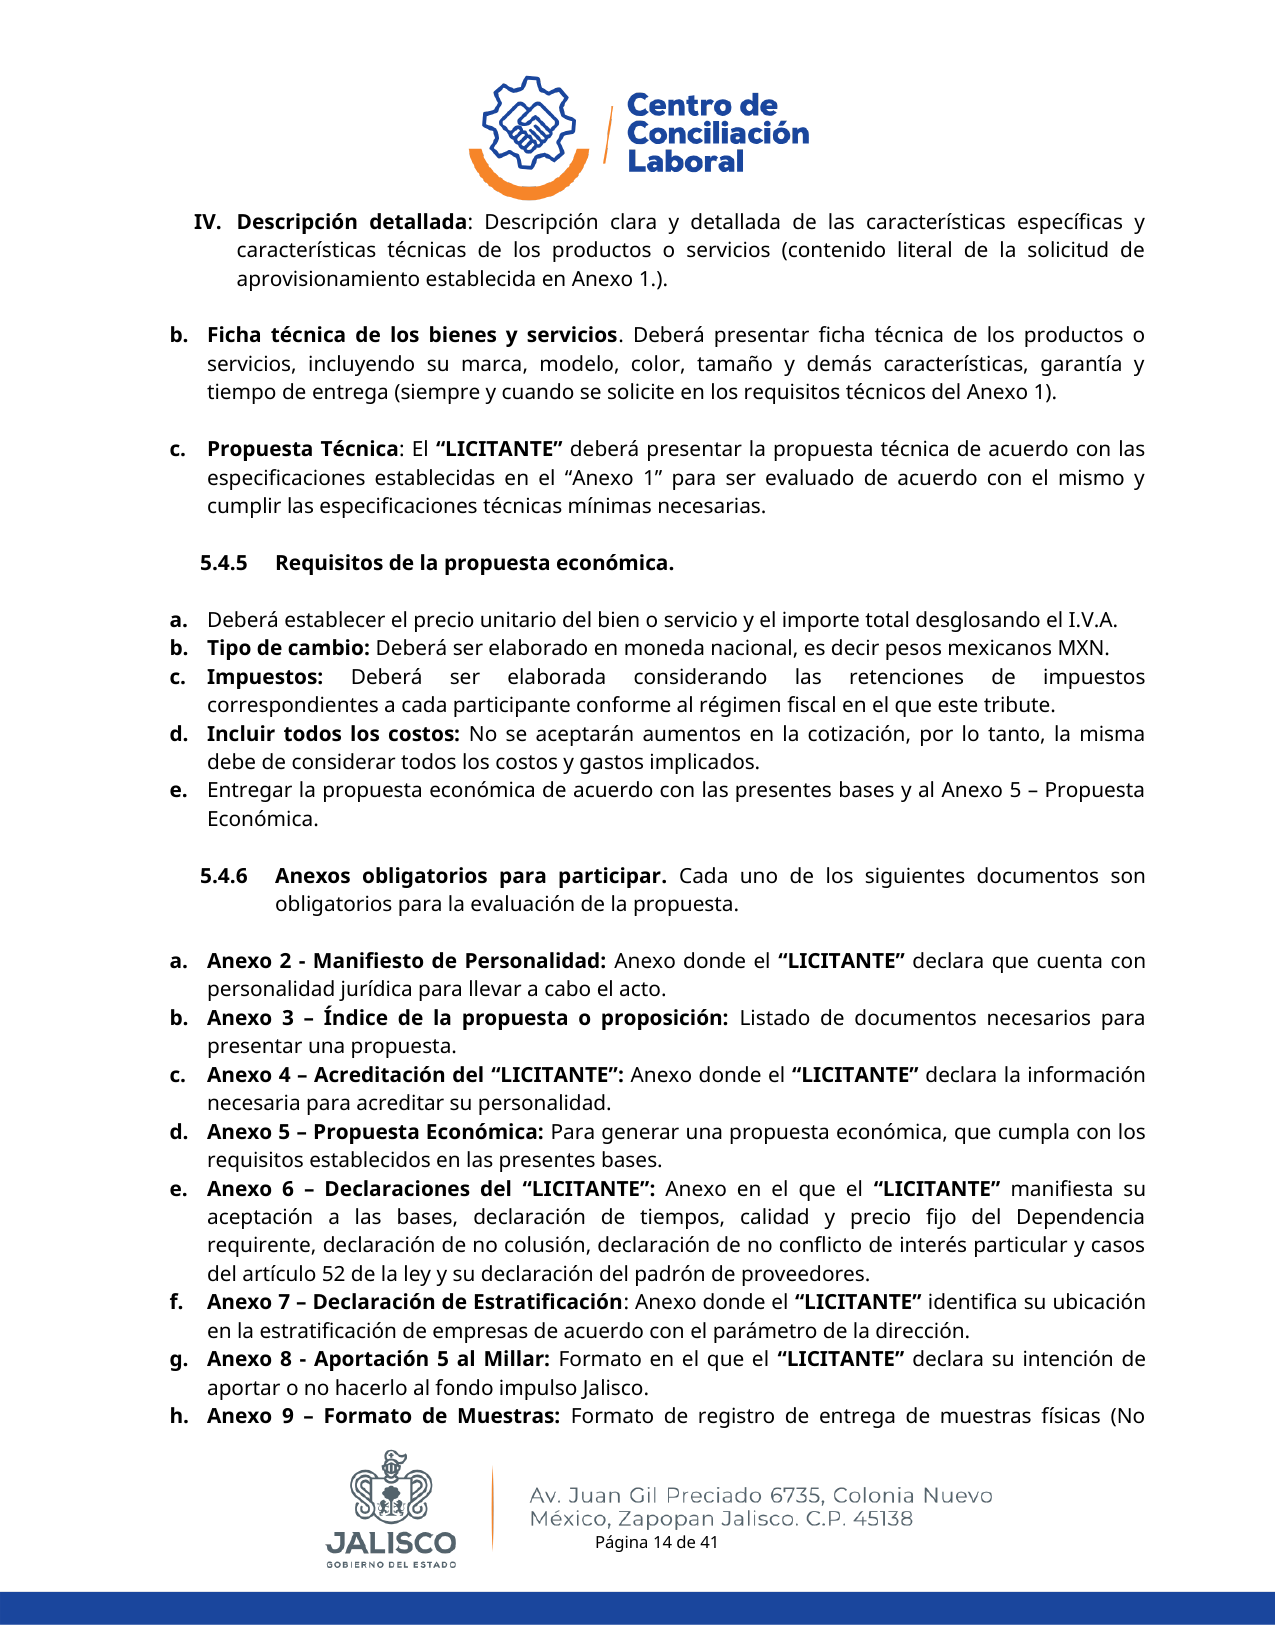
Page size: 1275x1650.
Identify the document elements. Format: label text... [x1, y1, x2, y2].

list Anexo 7 – Declaración de Estratificación: Anexo donde el “LICITANTE” identifica su ubicación en la estratificación de empresas de acuerdo con el parámetro de la dirección. [169, 1287, 1146, 1344]
list Entregar la propuesta económica de acuerdo con las presentes bases y al Anexo 5 – Propuesta Económica. [169, 776, 1146, 832]
list Anexo 5 – Propuesta Económica: Para generar una propuesta económica, que cumpla con los requisitos establecidos en las presentes bases. [169, 1117, 1146, 1174]
picture [0, 3, 1275, 1650]
list Impuestos: Deberá ser elaborada considerando las retenciones de impuestos correspondientes a cada participante conforme al régimen fiscal en el que este tribute. [169, 662, 1146, 719]
list Anexo 6 – Declaraciones del “LICITANTE”: Anexo en el que el “LICITANTE” manifiesta su aceptación a las bases, declaración de tiempos, calidad y precio fijo del Dependencia requirente, declaración de no colusión, declaración de no conflicto de interés particular y casos del artículo 52 de la ley y su declaración del padrón de proveedores. [169, 1174, 1146, 1287]
list Anexo 4 – Acreditación del “LICITANTE”: Anexo donde el “LICITANTE” declara la información necesaria para acreditar su personalidad. [169, 1060, 1146, 1117]
list Propuesta Técnica: El “LICITANTE” deberá presentar la propuesta técnica de acuerdo con las especificaciones establecidas en el “Anexo 1” para ser evaluado de acuerdo con el mismo y cumplir las especificaciones técnicas mínimas necesarias. [169, 434, 1146, 519]
list Incluir todos los costos: No se aceptarán aumentos en la cotización, por lo tanto, la misma debe de considerar todos los costos y gastos implicados. [169, 719, 1146, 776]
subtitle Anexos obligatorios para participar. Cada uno de los siguientes documentos son obligatorios para la evaluación de la propuesta. [200, 861, 1146, 918]
subtitle Requisitos de la propuesta económica. [200, 548, 1146, 576]
list Tipo de cambio: Deberá ser elaborado en moneda nacional, es decir pesos mexicanos MXN. [169, 633, 1146, 662]
list Anexo 3 – Índice de la propuesta o proposición: Listado de documentos necesarios para presentar una propuesta. [169, 1003, 1146, 1060]
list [169, 1401, 1146, 1429]
list Anexo 8 - Aportación 5 al Millar: Formato en el que el “LICITANTE” declara su intención de aportar o no hacerlo al fondo impulso Jalisco. [169, 1344, 1146, 1401]
list Descripción detallada: Descripción clara y detallada de las características específicas y características técnicas de los productos o servicios (contenido literal de la solicitud de aprovisionamiento establecida en Anexo 1.). [222, 207, 1146, 292]
list Ficha técnica de los bienes y servicios. Deberá presentar ficha técnica de los productos o servicios, incluyendo su marca, modelo, color, tamaño y demás características, garantía y tiempo de entrega (siempre y cuando se solicite en los requisitos técnicos del Anexo 1). [169, 321, 1146, 406]
list Anexo 2 - Manifiesto de Personalidad: Anexo donde el “LICITANTE” declara que cuenta con personalidad jurídica para llevar a cabo el acto. [169, 946, 1146, 1003]
list Deberá establecer el precio unitario del bien o servicio y el importe total desglosando el I.V.A. [169, 605, 1146, 633]
